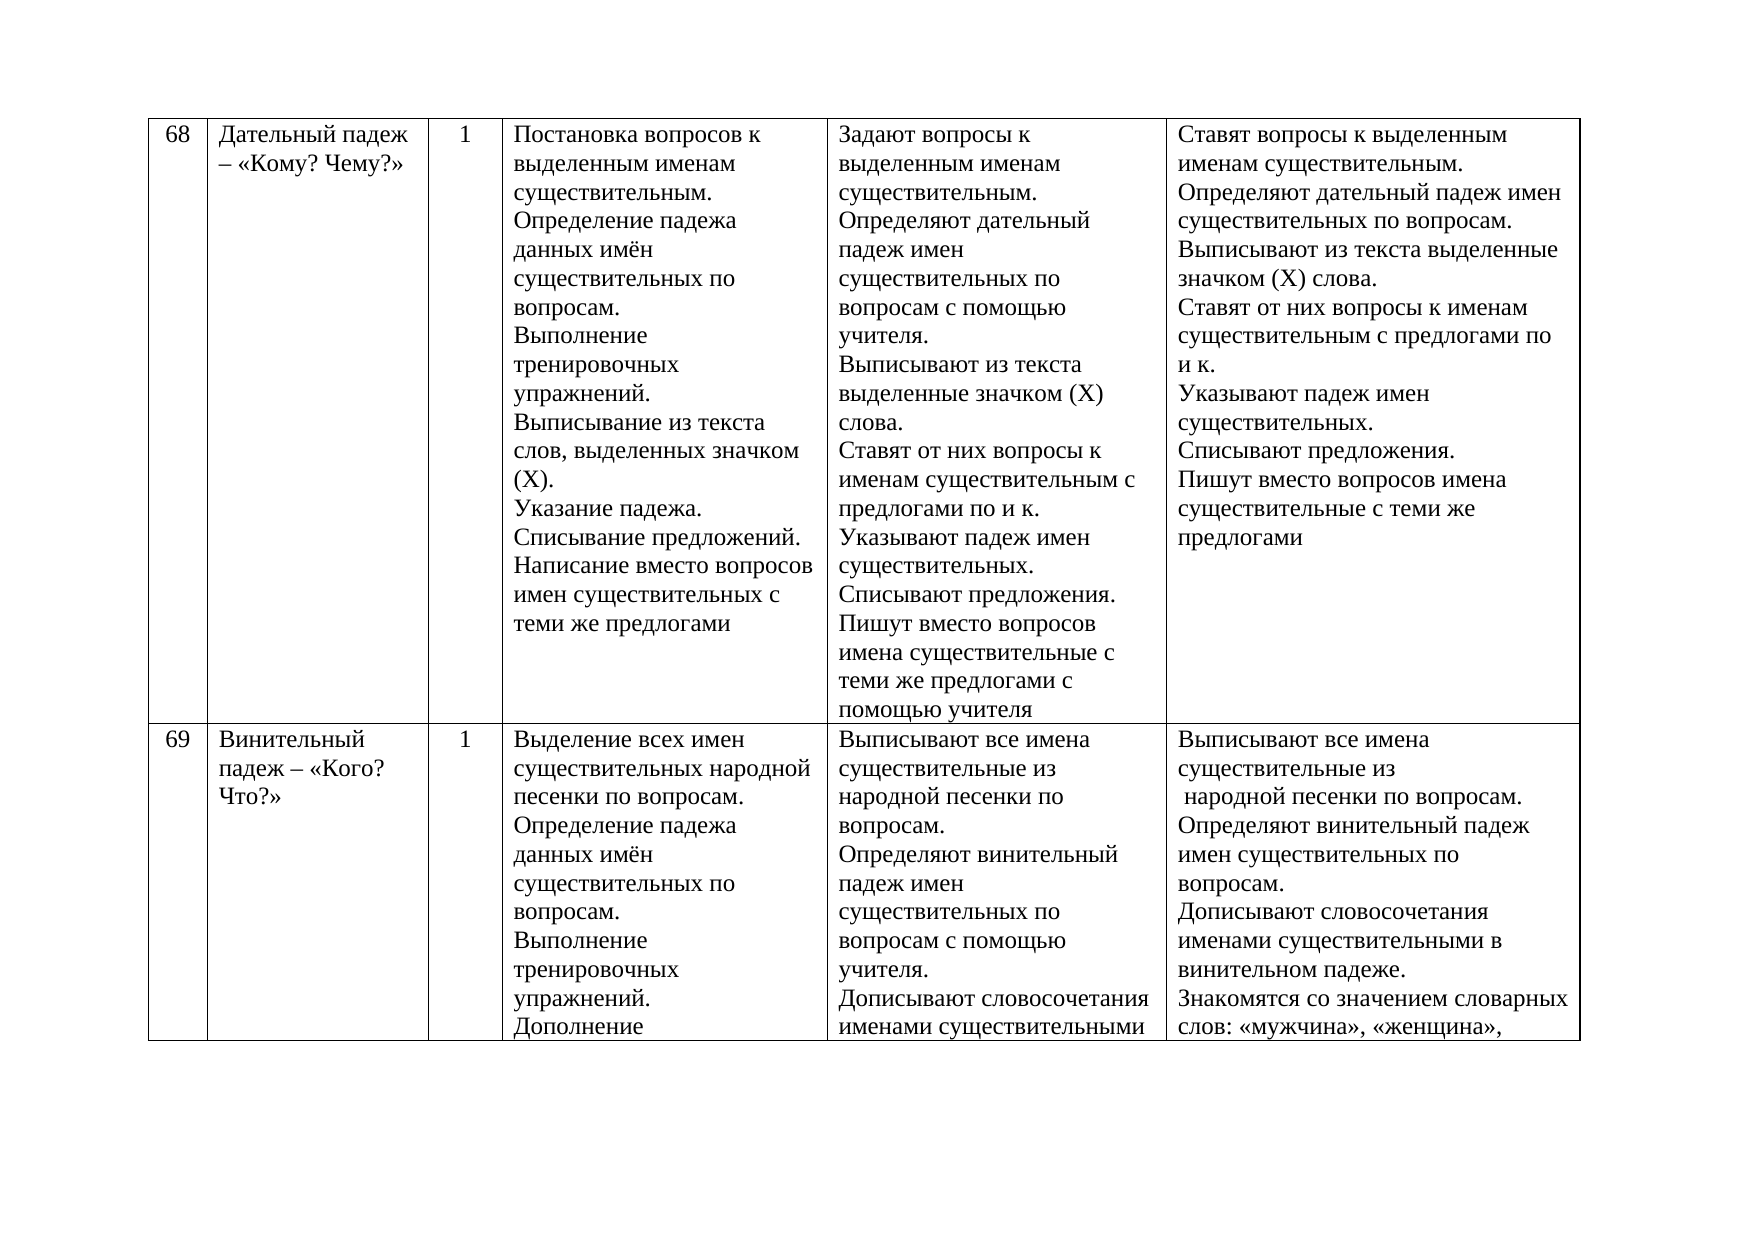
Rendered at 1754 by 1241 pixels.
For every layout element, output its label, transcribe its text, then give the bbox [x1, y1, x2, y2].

table_header Постановка вопросов к выделенным именам существительным. Определение падежа данных имён существительных по вопросам. Выполнение тренировочных упражнений. Выписывание из текста слов, выделенных значком (Х). Указание падежа. Списывание предложений. Написание вместо вопросов имен существительных с теми же предлогами [503, 119, 827, 723]
table_header Задают вопросы к выделенным именам существительным. Определяют дательный падеж имен существительных по вопросам с помощью учителя. Выписывают из текста выделенные значком (Х) слова. Ставят от них вопросы к именам существительным с предлогами по и к. Указывают падеж имен существительных. Списывают предложения. Пишут вместо вопросов имена существительные с теми же предлогами с помощью учителя [828, 119, 1166, 723]
table_header 68 [149, 119, 207, 723]
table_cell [828, 724, 1166, 1040]
table_header Ставят вопросы к выделенным именам существительным. Определяют дательный падеж имен существительных по вопросам. Выписывают из текста выделенные значком (Х) слова. Ставят от них вопросы к именам существительным с предлогами по и к. Указывают падеж имен существительных. Списывают предложения. Пишут вместо вопросов имена существительные с теми же предлогами [1167, 119, 1579, 723]
table_cell 1 [429, 724, 502, 1040]
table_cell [503, 724, 827, 1040]
table_header 1 [429, 119, 502, 723]
table_cell 69 [149, 724, 207, 1040]
table_header Дательный падеж – «Кому? Чему?» [208, 119, 428, 723]
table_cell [208, 724, 428, 1040]
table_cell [1167, 724, 1579, 1040]
